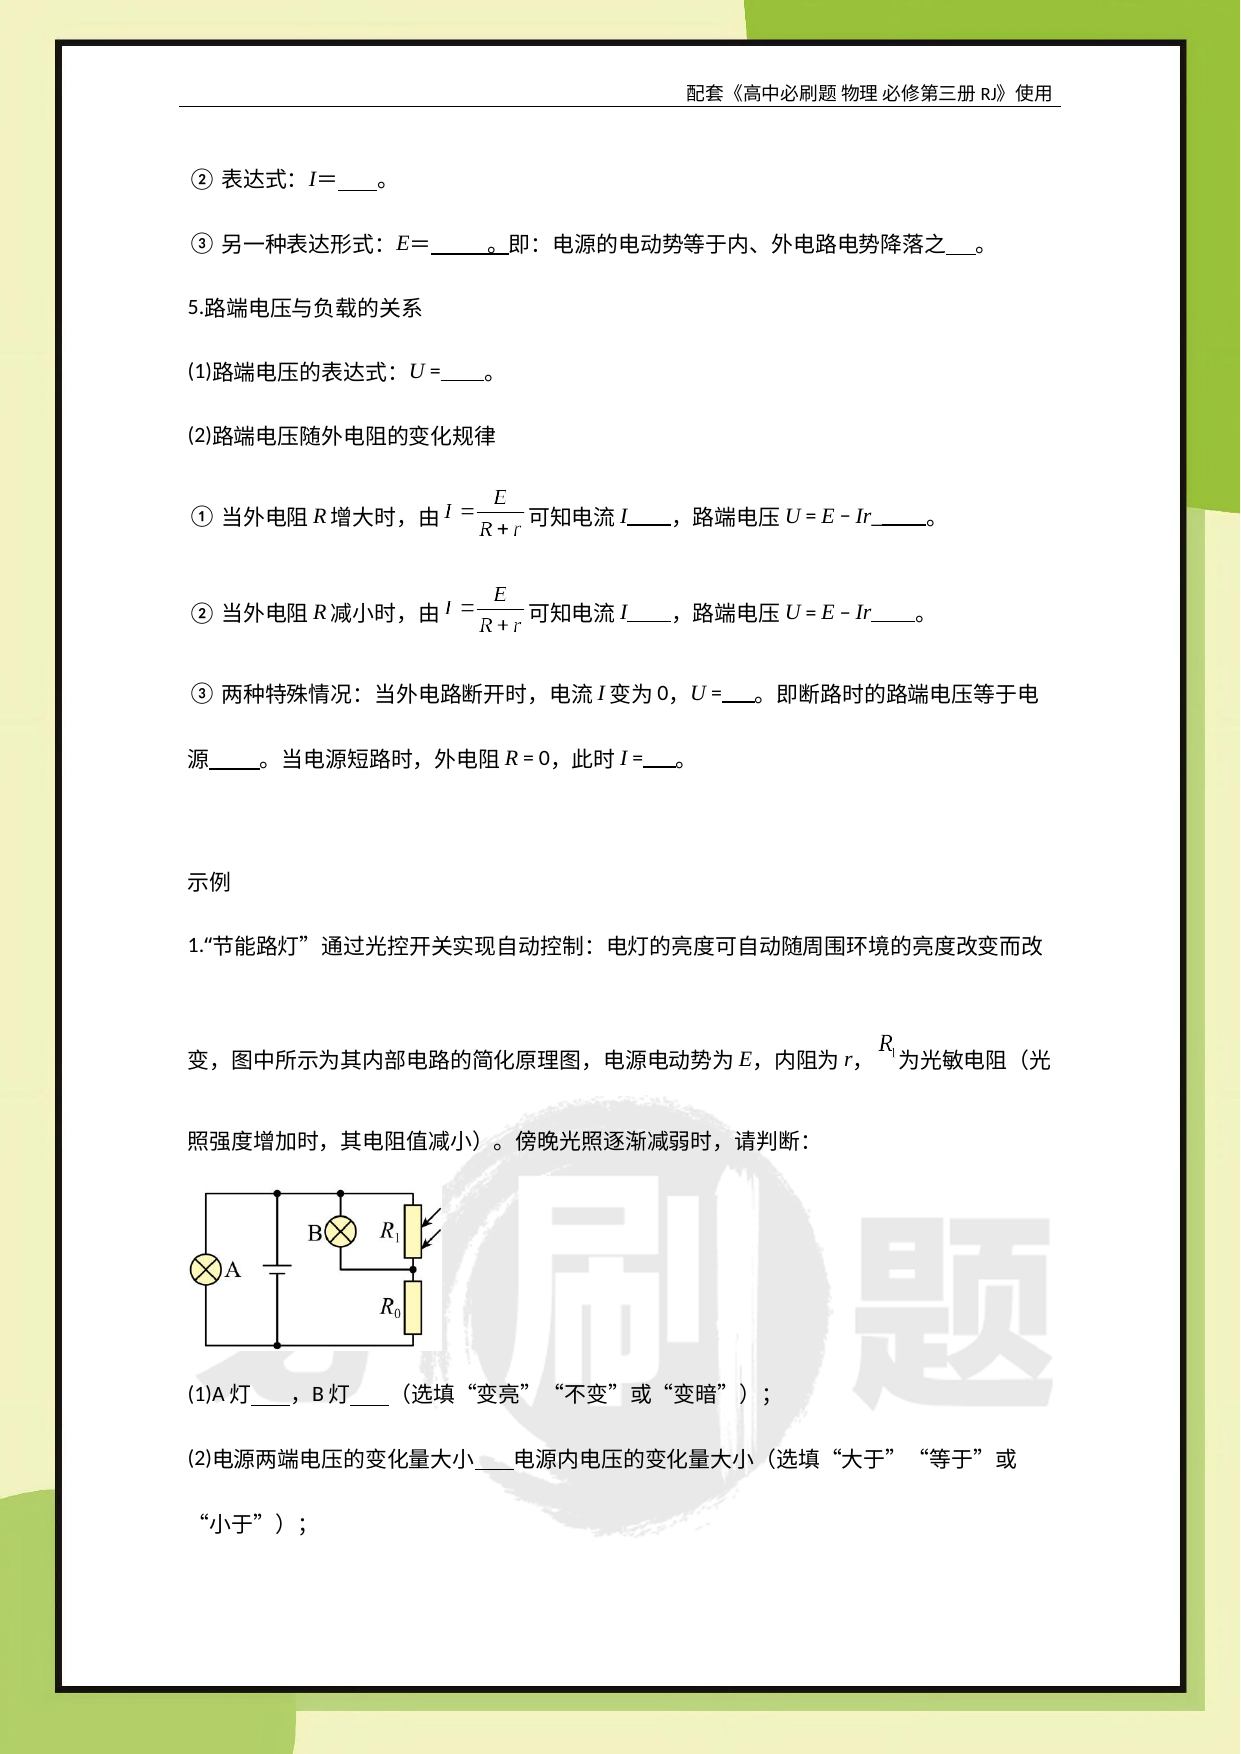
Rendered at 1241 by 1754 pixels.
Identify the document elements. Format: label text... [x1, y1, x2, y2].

text ③两种特殊情况：当外电路断开时，电流I变为0，U = 。即断路时的路端电压等于电源 。当电源短路时，外电阻R = 0，此时I = 。 [187, 676, 1053, 774]
text ③另一种表达形式：E＝ 。即：电源的电动势等于内、外电路电势降落之 。 [187, 226, 1053, 259]
text 5.路端电压与负载的关系 [187, 290, 1053, 323]
text ②表达式：I＝ 。 [187, 162, 1053, 194]
picture [0, 0, 1241, 1754]
text 1.“节能路灯”通过光控开关实现自动控制：电灯的亮度可自动随周围环境的亮度改变而改变，图中所示为其内部电路的简化原理图，电源电动势为E，内阻为r，为光敏电阻（光照强度增加时，其电阻值减小）。傍晚光照逐渐减弱时，请判断： [187, 929, 1053, 1156]
text (1)路端电压的表达式：U = 。 [187, 354, 1053, 387]
text (2)路端电压随外电阻的变化规律 [187, 419, 1053, 451]
text (1)A灯 ，B灯 （选填“变亮”“不变”或“变暗”）； [187, 1377, 1053, 1409]
text 示例 [187, 864, 1053, 897]
text ①当外电阻R增大时，由可知电流I ，路端电压U = E − Ir_ 。 [187, 483, 1053, 548]
text (2)电源两端电压的变化量大小 电源内电压的变化量大小（选填“大于”“等于”或“小于”）； [187, 1441, 1053, 1539]
text ②当外电阻R减小时，由可知电流I ，路端电压U = E − Ir 。 [187, 579, 1053, 644]
